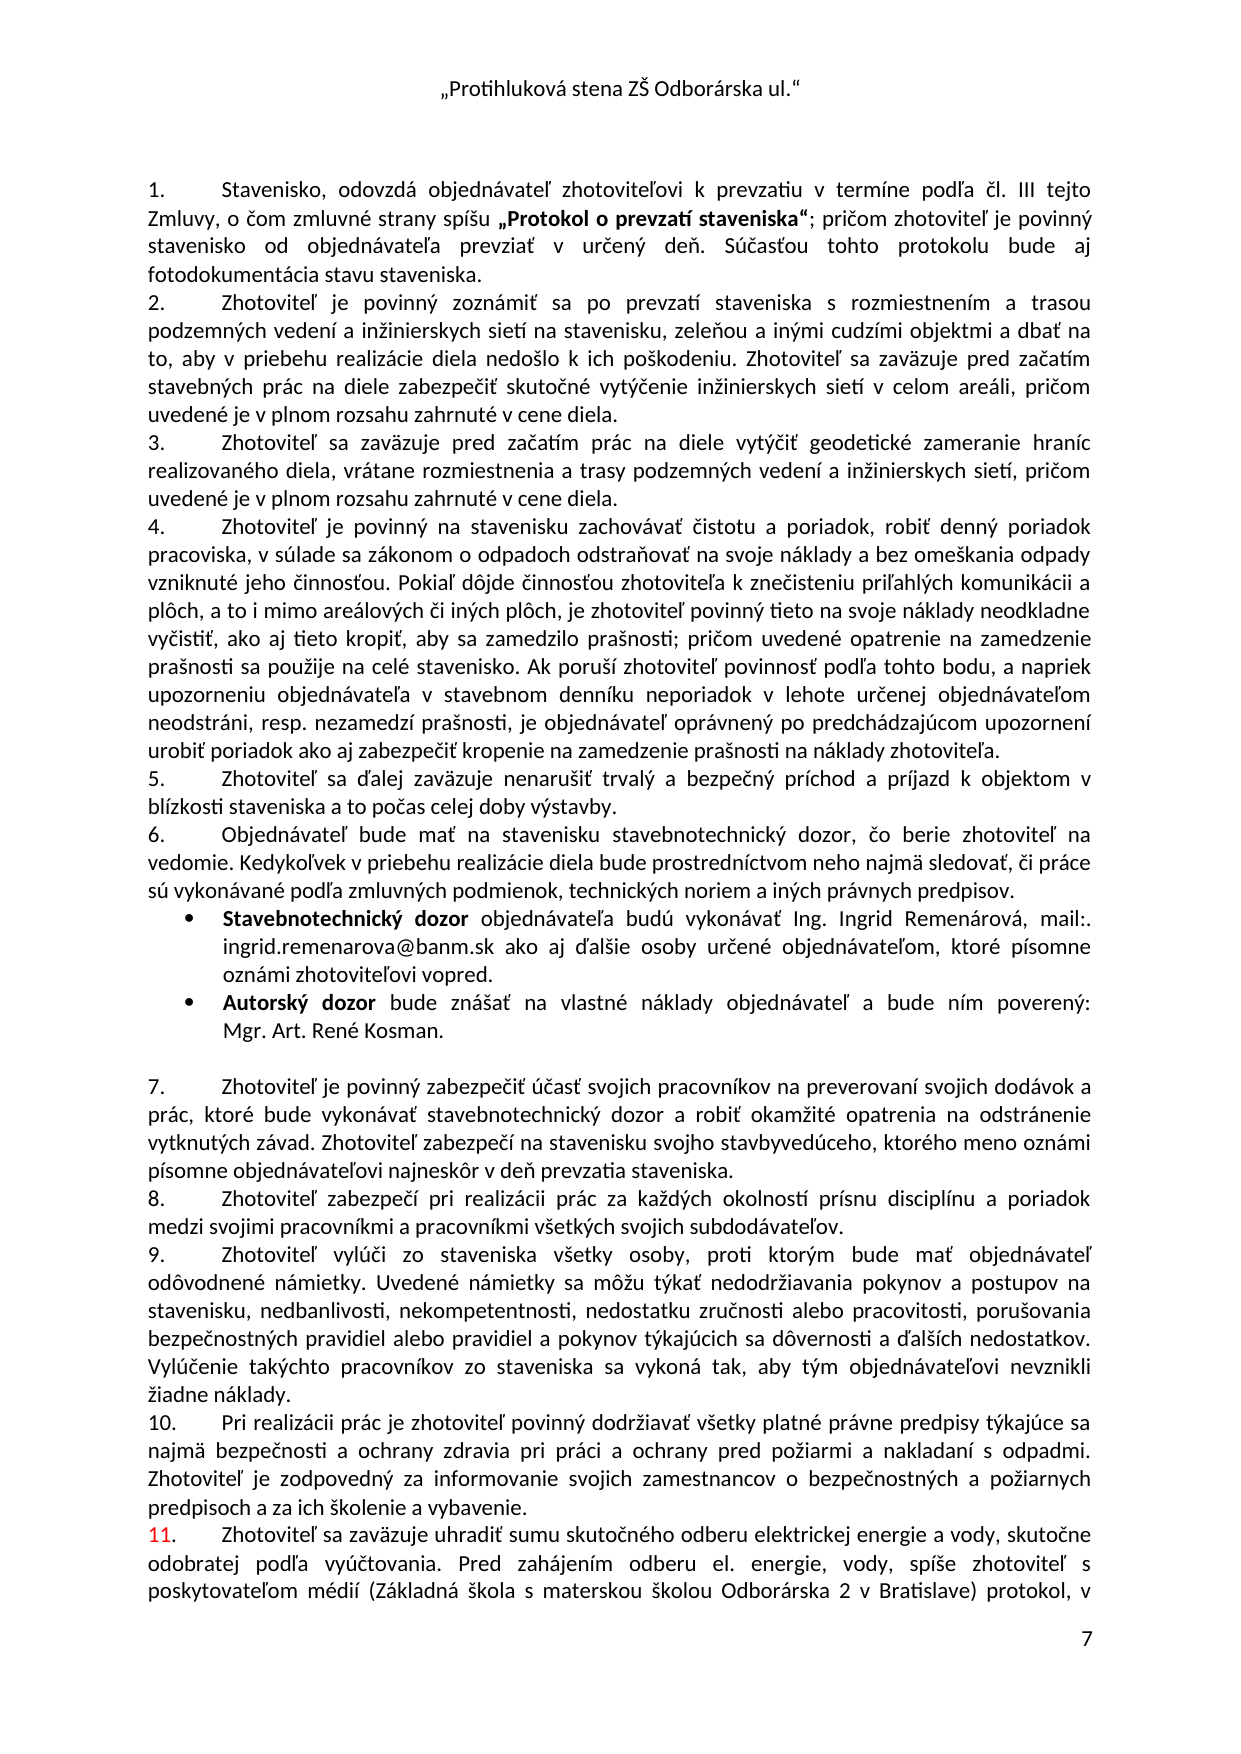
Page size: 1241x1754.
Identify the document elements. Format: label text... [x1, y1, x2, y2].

text 9. Zhotoviteľ vylúči zo staveniska všetky osoby, proti ktorým bude mať objednávateľ odôvodnené námietky. Uvedené námietky sa môžu týkať nedodržiavania pokynov a postupov na stavenisku, nedbanlivosti, nekompetentnosti, nedostatku zručnosti alebo pracovitosti, porušovania bezpečnostných pravidiel alebo pravidiel a pokynov týkajúcich sa dôvernosti a ďalších nedostatkov. Vylúčenie takýchto pracovníkov zo staveniska sa vykoná tak, aby tým objednávateľovi nevznikli žiadne náklady. [148, 1240, 1093, 1408]
text 7. Zhotoviteľ je povinný zabezpečiť účasť svojich pracovníkov na preverovaní svojich dodávok a prác, ktoré bude vykonávať stavebnotechnický dozor a robiť okamžité opatrenia na odstránenie vytknutých závad. Zhotoviteľ zabezpečí na stavenisku svojho stavbyvedúceho, ktorého meno oznámi písomne objednávateľovi najneskôr v deň prevzatia staveniska. [148, 1072, 1093, 1184]
list Stavebnotechnický dozor objednávateľa budú vykonávať Ing. Ingrid Remenárová, mail:. ingrid.remenarova@banm.sk ako aj ďalšie osoby určené objednávateľom, ktoré písomne oznámi zhotoviteľovi vopred. [185, 904, 1093, 988]
text 2. Zhotoviteľ je povinný zoznámiť sa po prevzatí staveniska s rozmiestnením a trasou podzemných vedení a inžinierskych sietí na stavenisku, zeleňou a inými cudzími objektmi a dbať na to, aby v priebehu realizácie diela nedošlo k ich poškodeniu. Zhotoviteľ sa zaväzuje pred začatím stavebných prác na diele zabezpečiť skutočné vytýčenie inžinierskych sietí v celom areáli, pričom uvedené je v plnom rozsahu zahrnuté v cene diela. [148, 288, 1093, 428]
text 3. Zhotoviteľ sa zaväzuje pred začatím prác na diele vytýčiť geodetické zameranie hraníc realizovaného diela, vrátane rozmiestnenia a trasy podzemných vedení a inžinierskych sietí, pričom uvedené je v plnom rozsahu zahrnuté v cene diela. [148, 428, 1093, 512]
list Autorský dozor bude znášať na vlastné náklady objednávateľ a bude ním poverený: Mgr. Art. René Kosman. [185, 988, 1093, 1044]
text 1. Stavenisko, odovzdá objednávateľ zhotoviteľovi k prevzatiu v termíne podľa čl. III tejto Zmluvy, o čom zmluvné strany spíšu „Protokol o prevzatí staveniska“; pričom zhotoviteľ je povinný stavenisko od objednávateľa prevziať v určený deň. Súčasťou tohto protokolu bude aj fotodokumentácia stavu staveniska. [148, 176, 1093, 288]
text 8. Zhotoviteľ zabezpečí pri realizácii prác za každých okolností prísnu disciplínu a poriadok medzi svojimi pracovníkmi a pracovníkmi všetkých svojich subdodávateľov. [148, 1184, 1093, 1240]
text 4. Zhotoviteľ je povinný na stavenisku zachovávať čistotu a poriadok, robiť denný poriadok pracoviska, v súlade sa zákonom o odpadoch odstraňovať na svoje náklady a bez omeškania odpady vzniknuté jeho činnosťou. Pokiaľ dôjde činnosťou zhotoviteľa k znečisteniu priľahlých komunikácii a plôch, a to i mimo areálových či iných plôch, je zhotoviteľ povinný tieto na svoje náklady neodkladne vyčistiť, ako aj tieto kropiť, aby sa zamedzilo prašnosti; pričom uvedené opatrenie na zamedzenie prašnosti sa použije na celé stavenisko. Ak poruší zhotoviteľ povinnosť podľa tohto bodu, a napriek upozorneniu objednávateľa v stavebnom denníku neporiadok v lehote určenej objednávateľom neodstráni, resp. nezamedzí prašnosti, je objednávateľ oprávnený po predchádzajúcom upozornení urobiť poriadok ako aj zabezpečiť kropenie na zamedzenie prašnosti na náklady zhotoviteľa. [148, 512, 1093, 764]
text 10. Pri realizácii prác je zhotoviteľ povinný dodržiavať všetky platné právne predpisy týkajúce sa najmä bezpečnosti a ochrany zdravia pri práci a ochrany pred požiarmi a nakladaní s odpadmi. Zhotoviteľ je zodpovedný za informovanie svojich zamestnancov o bezpečnostných a požiarnych predpisoch a za ich školenie a vybavenie. [148, 1408, 1093, 1521]
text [148, 1521, 1093, 1605]
text 6. Objednávateľ bude mať na stavenisku stavebnotechnický dozor, čo berie zhotoviteľ na vedomie. Kedykoľvek v priebehu realizácie diela bude prostredníctvom neho najmä sledovať, či práce sú vykonávané podľa zmluvných podmienok, technických noriem a iných právnych predpisov. [148, 820, 1093, 904]
text 5. Zhotoviteľ sa ďalej zaväzuje nenarušiť trvalý a bezpečný príchod a príjazd k objektom v blízkosti staveniska a to počas celej doby výstavby. [148, 764, 1093, 820]
